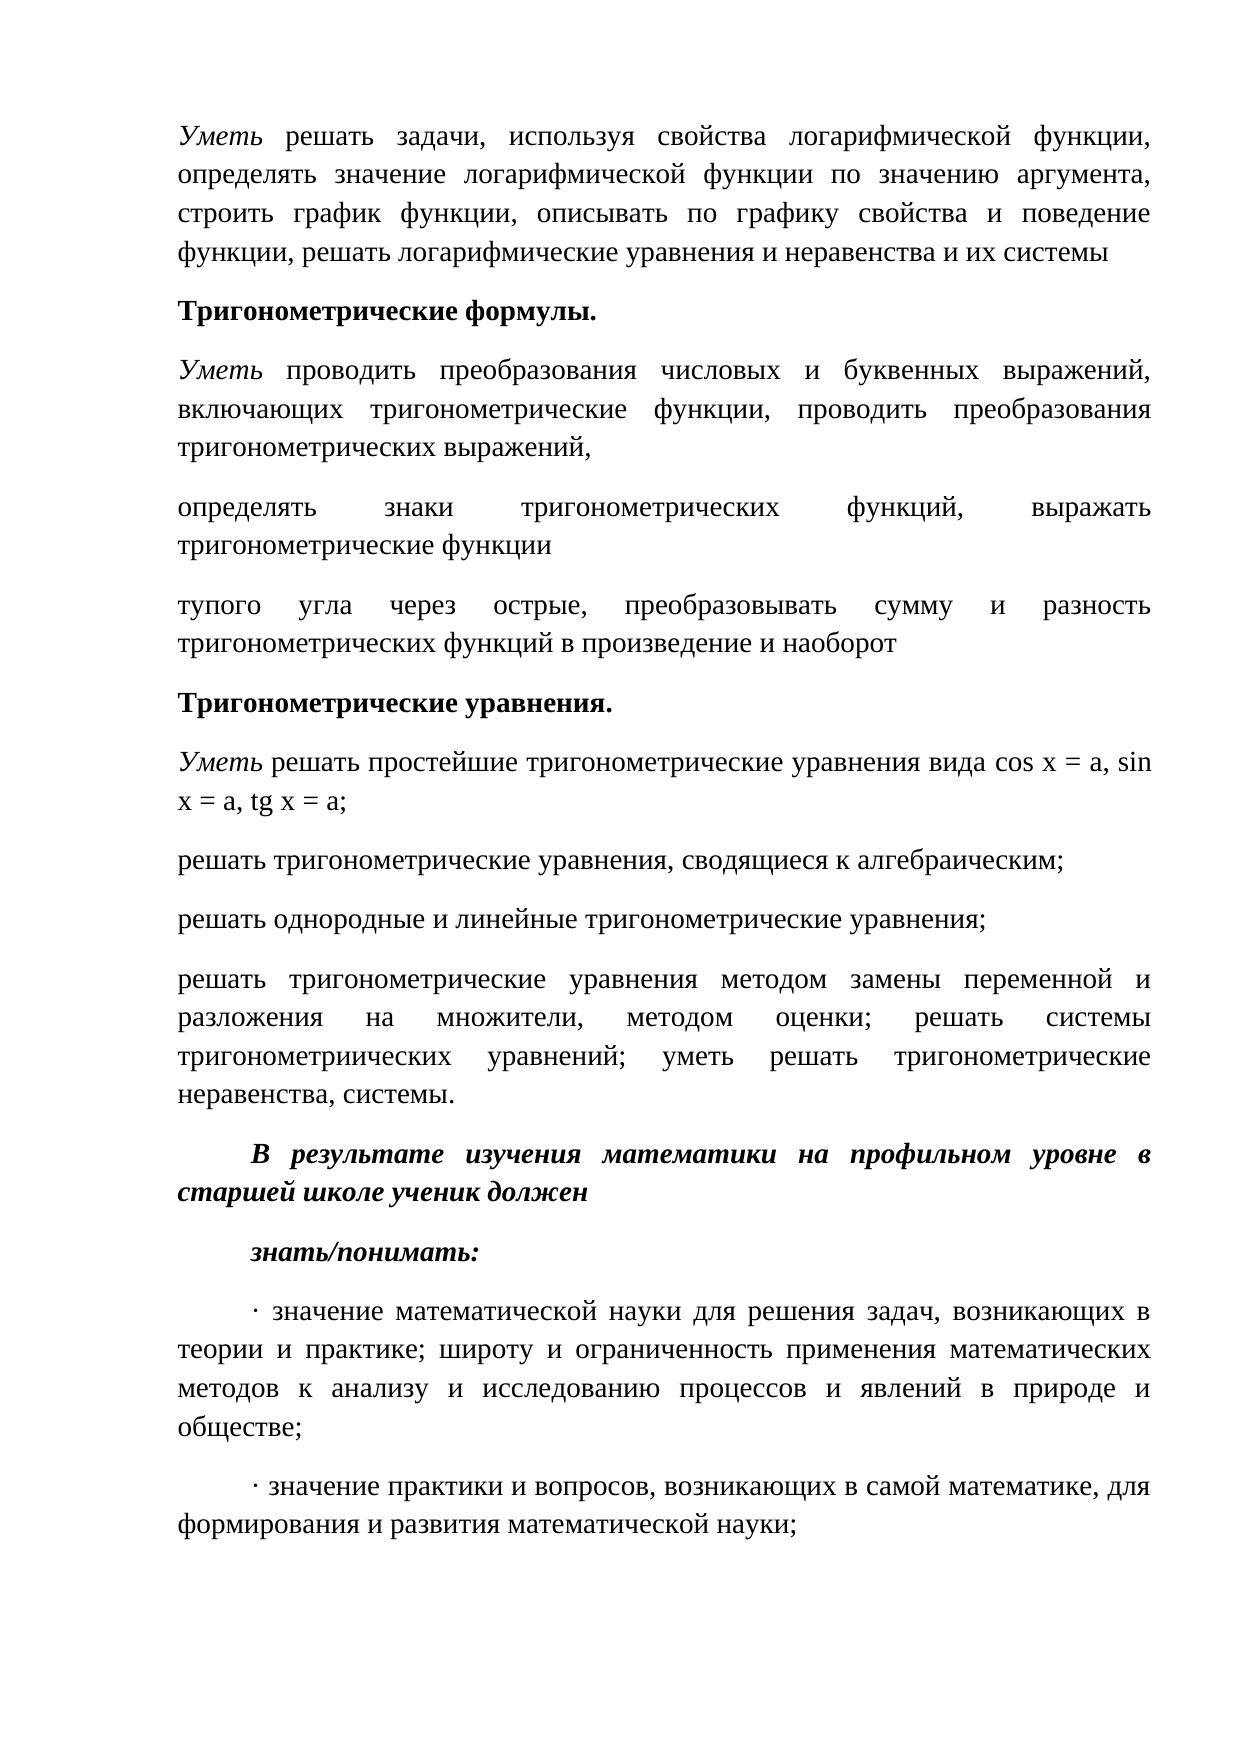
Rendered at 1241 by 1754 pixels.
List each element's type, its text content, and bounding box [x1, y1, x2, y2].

text решать тригонометрические уравнения методом замены переменной и разложения на множители, методом оценки; решать системы тригонометриических уравнений; уметь решать тригонометрические неравенства, системы. [177, 961, 1152, 1110]
text определять знаки тригонометрических функций, выражать тригонометрические функции [177, 489, 1152, 561]
text В результате изучения математики на профильном уровне в старшей школе ученик должен [177, 1136, 1152, 1208]
text Уметь проводить преобразования числовых и буквенных выражений, включающих тригонометрические функции, проводить преобразования тригонометрических выражений, [177, 352, 1152, 463]
text тупого угла через острые, преобразовывать сумму и разность тригонометрических функций в произведение и наоборот [177, 587, 1152, 659]
text Тригонометрические формулы. [177, 293, 1152, 327]
text Уметь решать простейшие тригонометрические уравнения вида cos x = a, sin x = a, tg x = a; [177, 744, 1152, 816]
text Уметь решать задачи, используя свойства логарифмической функции, определять значение логарифмической функции по значению аргумента, строить график функции, описывать по графику свойства и поведение функции, решать логарифмические уравнения и неравенства и их системы [177, 118, 1152, 267]
text решать тригонометрические уравнения, сводящиеся к алгебраическим; [177, 842, 1152, 876]
text Тригонометрические уравнения. [177, 685, 1152, 718]
text знать/понимать: [177, 1234, 1152, 1267]
text · значение математической науки для решения задач, возникающих в теории и практике; широту и ограниченность применения математических методов к анализу и исследованию процессов и явлений в природе и обществе; [177, 1293, 1152, 1442]
text · значение практики и вопросов, возникающих в самой математике, для формирования и развития математической науки; [177, 1468, 1152, 1540]
text решать однородные и линейные тригонометрические уравнения; [177, 901, 1152, 935]
